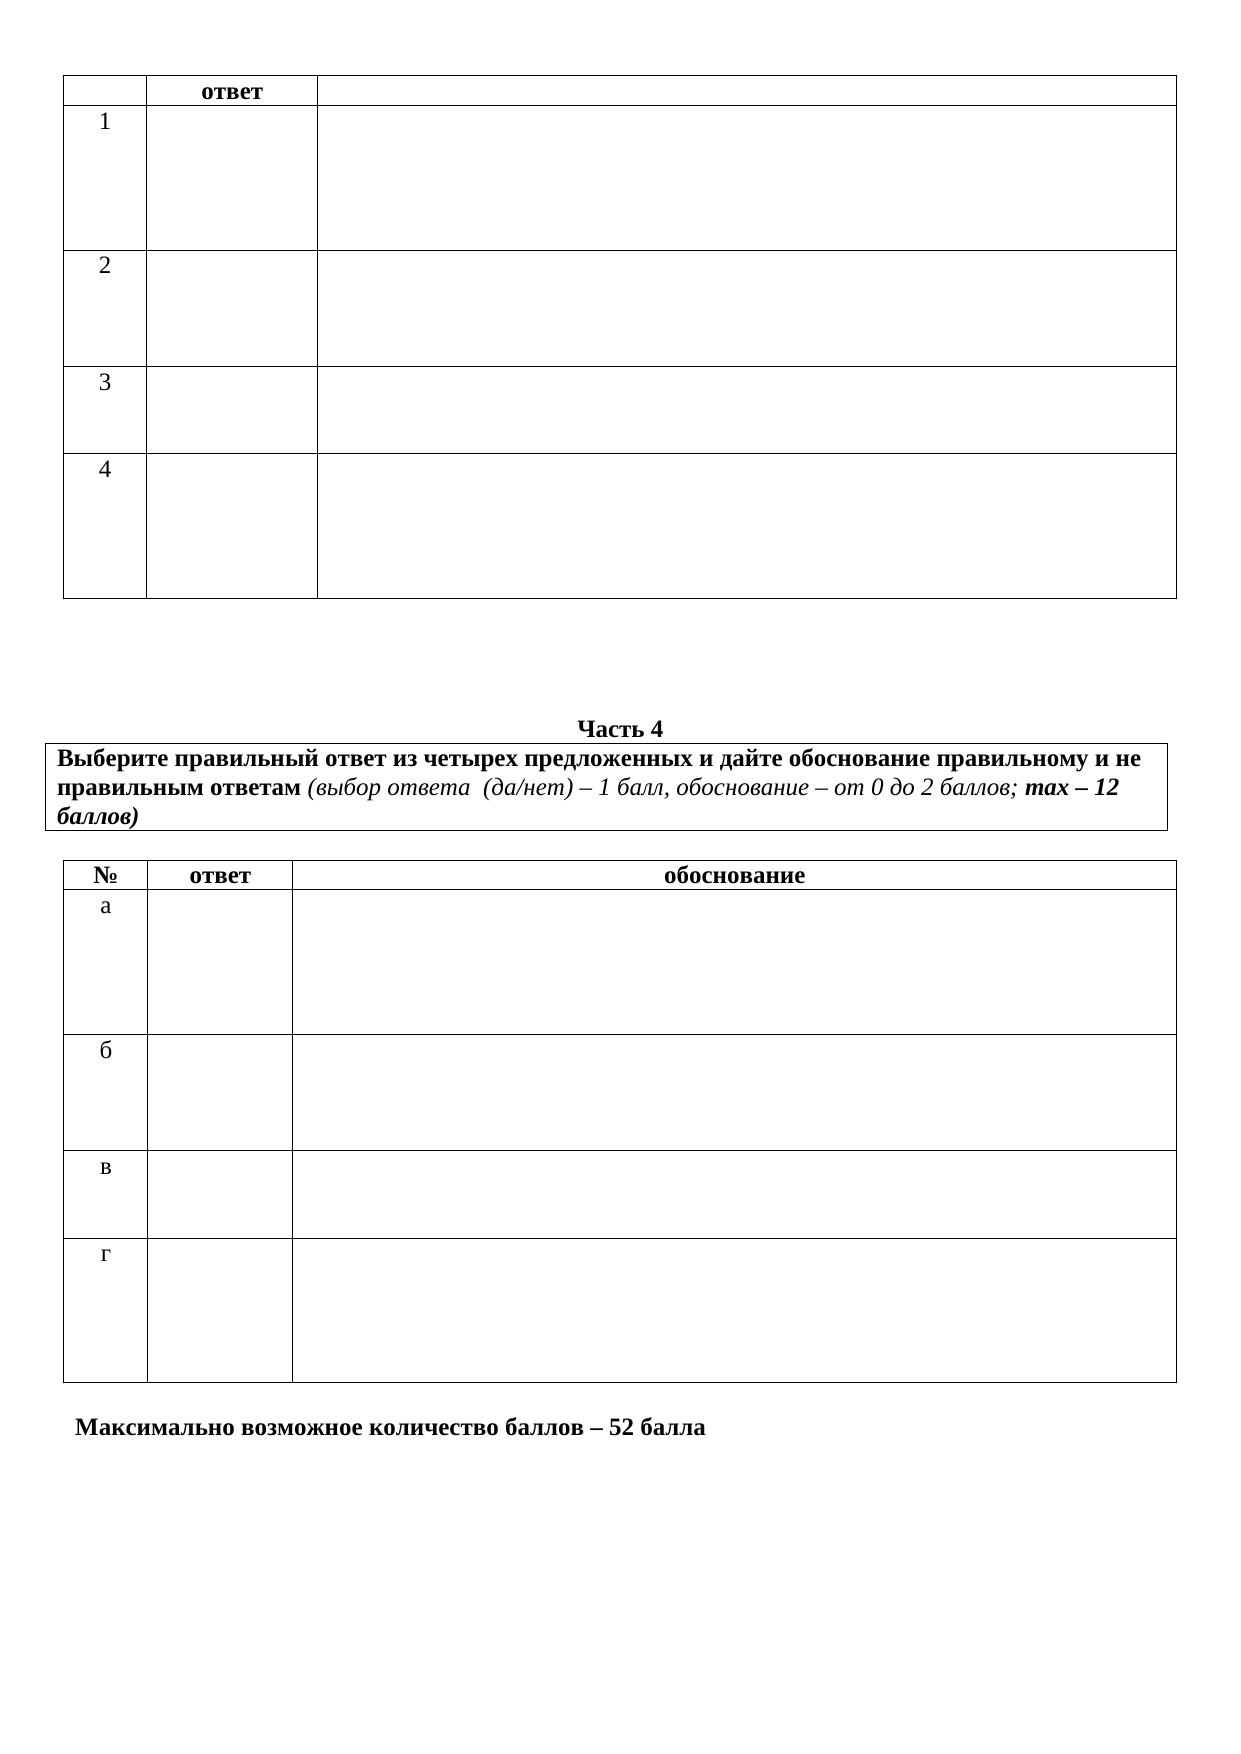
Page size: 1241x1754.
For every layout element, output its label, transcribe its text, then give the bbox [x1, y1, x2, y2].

table_header Выберите правильный ответ из четырех предложенных и дайте обоснование правильному и не правильным ответам (выбор ответа (да/нет) – 1 балл, обоснование – от 0 до 2 баллов; max – 12 баллов) [46, 744, 1167, 830]
table_cell а [64, 890, 147, 1034]
table_cell [293, 890, 1176, 1034]
table_header ответ [148, 861, 292, 889]
table_header обоснование [293, 861, 1176, 889]
table_cell [293, 1035, 1176, 1150]
table_header Правильный ответ [147, 76, 317, 105]
table_cell [318, 106, 1176, 249]
table_cell 2 [64, 251, 146, 366]
table_cell [147, 251, 317, 366]
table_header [318, 76, 1176, 105]
table_cell [148, 890, 292, 1034]
table_cell г [64, 1239, 147, 1382]
table_cell [318, 367, 1176, 453]
table_cell [293, 1239, 1176, 1382]
table_cell [318, 454, 1176, 598]
table_cell б [64, 1035, 147, 1150]
table_cell [318, 251, 1176, 366]
table_cell 1 [64, 106, 146, 249]
table_cell [148, 1239, 292, 1382]
table_header № [64, 76, 146, 105]
table_header № [64, 861, 147, 889]
table_cell [148, 1151, 292, 1237]
table_cell [148, 1035, 292, 1150]
text Максимально возможное количество баллов – 52 балла [75, 1412, 1165, 1441]
table_cell 4 [64, 454, 146, 598]
table_cell [147, 454, 317, 598]
table_cell [147, 106, 317, 249]
text Часть 4 [75, 714, 1165, 742]
table_cell [293, 1151, 1176, 1237]
table_cell 3 [64, 367, 146, 453]
table_cell [147, 367, 317, 453]
table_cell в [64, 1151, 147, 1237]
